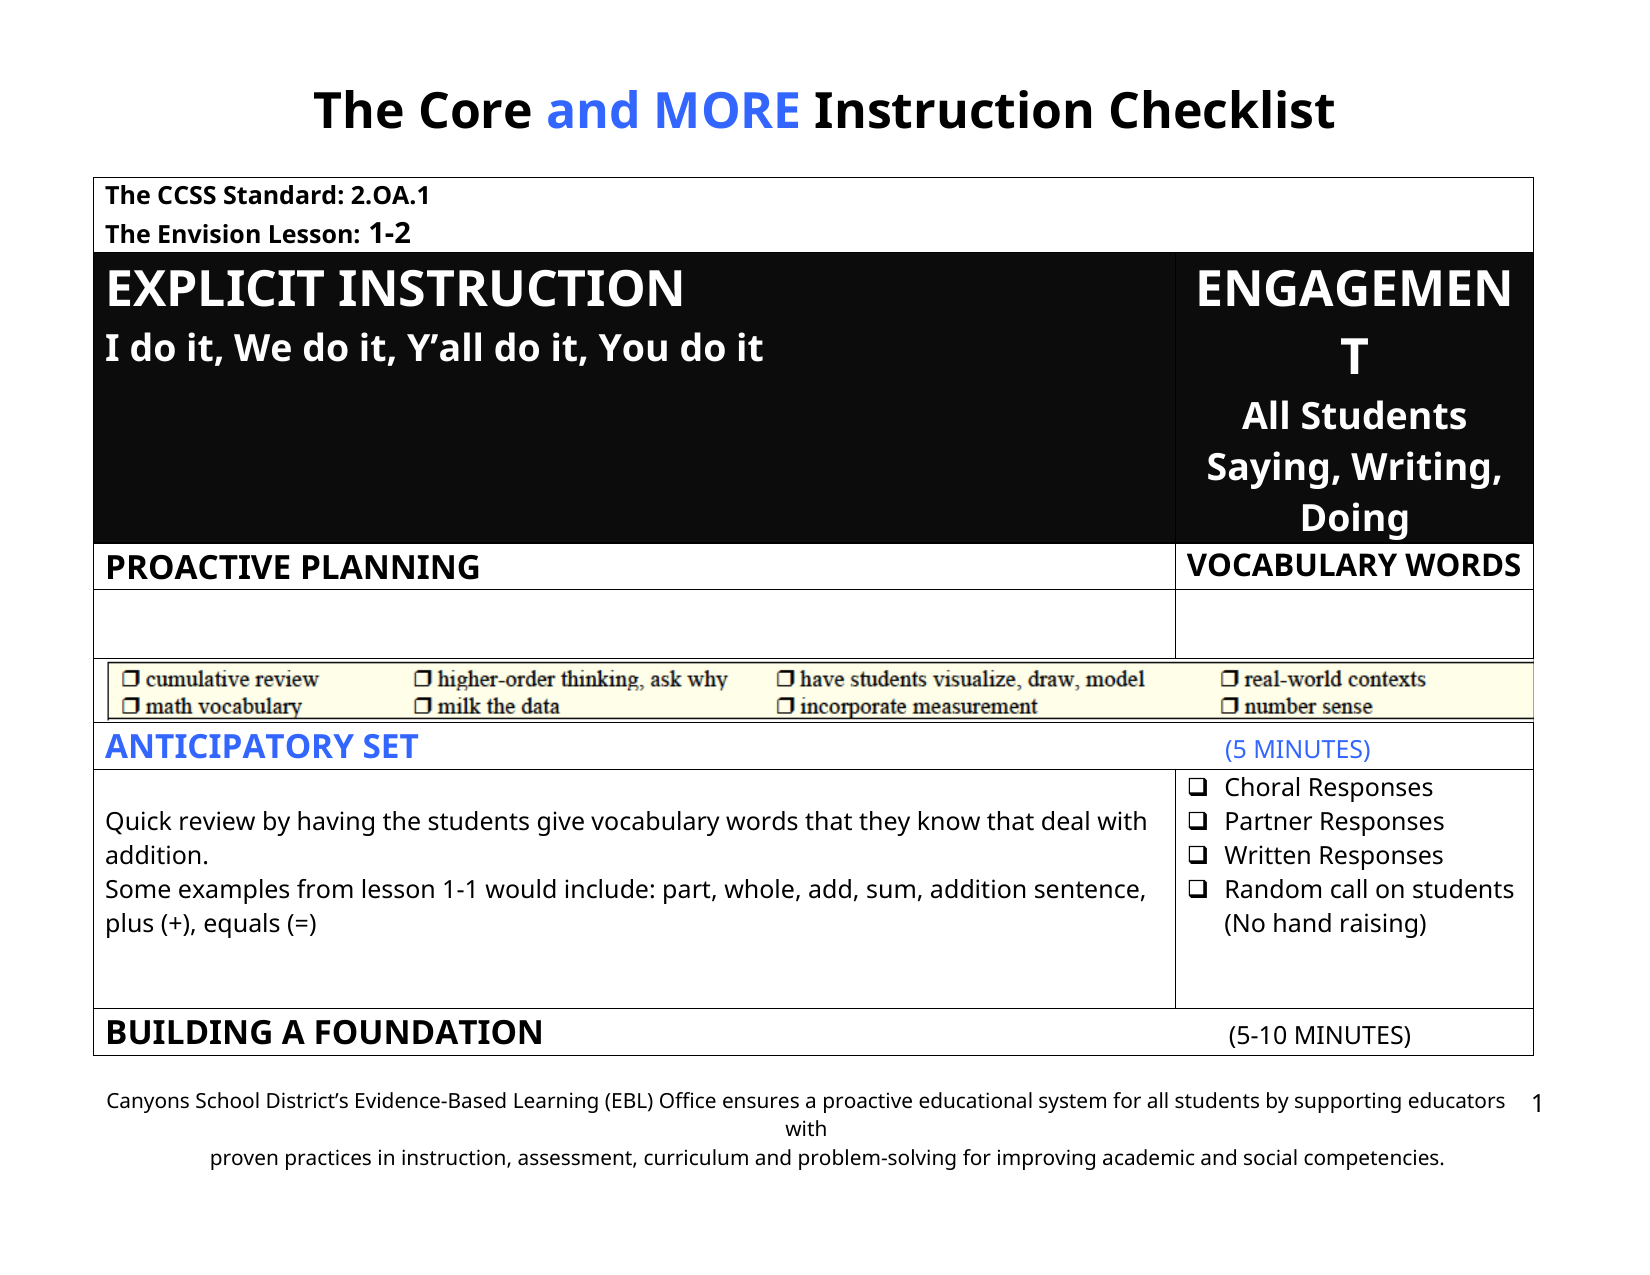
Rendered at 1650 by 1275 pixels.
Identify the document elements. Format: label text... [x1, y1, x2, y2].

picture [105, 659, 1534, 722]
table_cell EXPLICIT INSTRUCTION I do it, We do it, Y’all do it, You do it [94, 253, 1175, 542]
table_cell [1176, 770, 1533, 1008]
table_cell VOCABULARY WORDS [1176, 544, 1533, 589]
table_header The CCSS Standard: 2.OA.1 The Envision Lesson: 1-2 [94, 178, 1533, 252]
table_cell ANTICIPATORY SET (5 MINUTES) [94, 723, 1533, 768]
table_cell Quick review by having the students give vocabulary words that they know that deal with addition. Some examples from lesson 1-1 would include: part, whole, add, sum, addition sentence, plus (+), equals (=) [94, 770, 1175, 1008]
table_cell BUILDING A FOUNDATION (5-10 MINUTES) [94, 1009, 1533, 1054]
table_cell PROACTIVE PLANNING [94, 544, 1175, 589]
table_cell [1176, 590, 1533, 658]
table_cell [94, 590, 1175, 658]
table_cell ENGAGEMENT All Students Saying, Writing, Doing [1176, 253, 1533, 542]
table_cell [94, 659, 105, 722]
text The Core and MORE Instruction Checklist [105, 75, 1545, 143]
